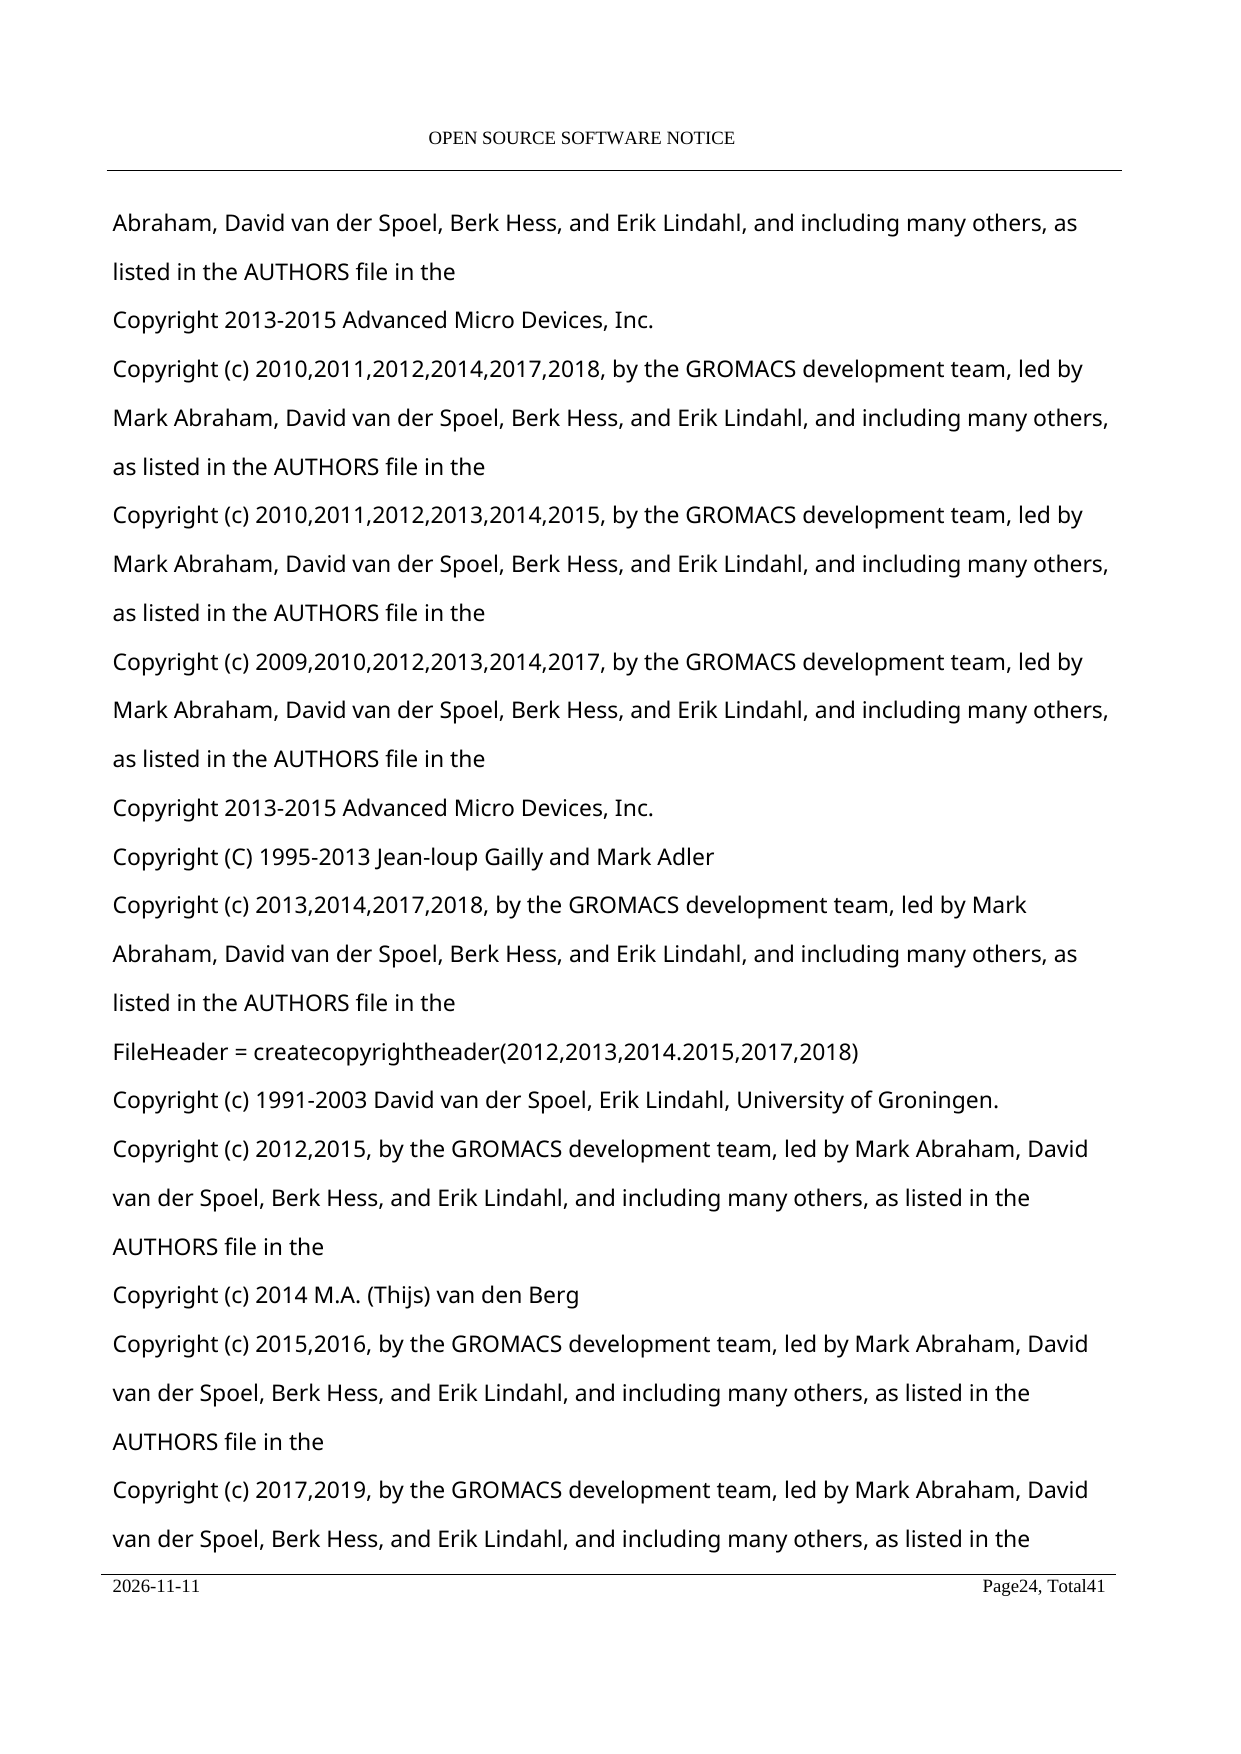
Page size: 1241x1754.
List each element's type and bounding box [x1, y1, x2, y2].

text [112, 206, 1128, 1555]
